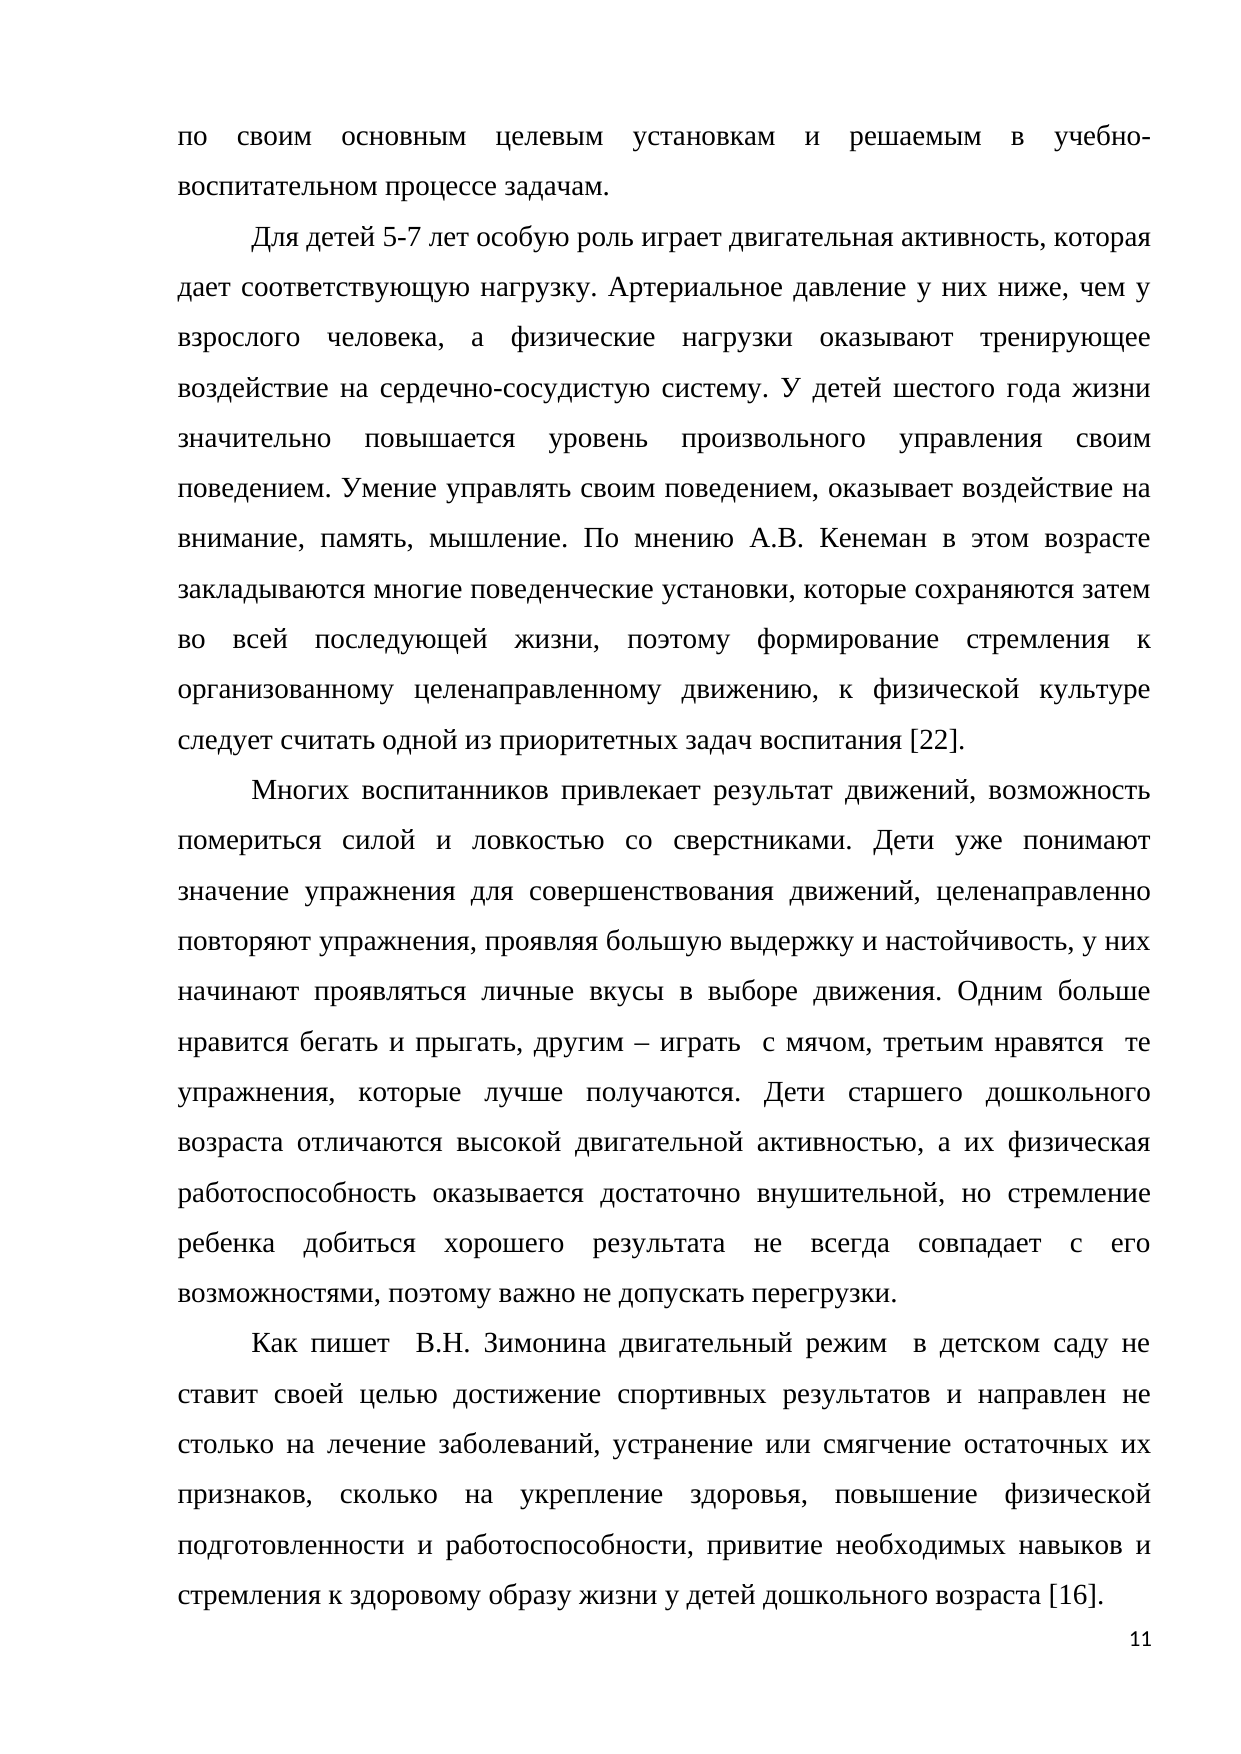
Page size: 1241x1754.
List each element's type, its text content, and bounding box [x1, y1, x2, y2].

text Для детей 5-7 лет особую роль играет двигательная активность, которая дает соответствующую нагрузку. Артериальное давление у них ниже, чем у взрослого человека, а физические нагрузки оказывают тренирующее воздействие на сердечно-сосудистую систему. У детей шестого года жизни значительно повышается уровень произвольного управления своим поведением. Умение управлять своим поведением, оказывает воздействие на внимание, память, мышление. По мнению А.В. Кенеман в этом возрасте закладываются многие поведенческие установки, которые сохраняются затем во всей последующей жизни, поэтому формирование стремления к организованному целенаправленному движению, к физической культуре следует считать одной из приоритетных задач воспитания [22]. [177, 219, 1152, 755]
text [177, 118, 1152, 202]
text Многих воспитанников привлекает результат движений, возможность помериться силой и ловкостью со сверстниками. Дети уже понимают значение упражнения для совершенствования движений, целенаправленно повторяют упражнения, проявляя большую выдержку и настойчивость, у них начинают проявляться личные вкусы в выборе движения. Одним больше нравится бегать и прыгать, другим – играть с мячом, третьим нравятся те упражнения, которые лучше получаются. Дети старшего дошкольного возраста отличаются высокой двигательной активностью, а их физическая работоспособность оказывается достаточно внушительной, но стремление ребенка добиться хорошего результата не всегда совпадает с его возможностями, поэтому важно не допускать перегрузки. [177, 772, 1152, 1309]
text Как пишет В.Н. Зимонина двигательный режим в детском саду не ставит своей целью достижение спортивных результатов и направлен не столько на лечение заболеваний, устранение или смягчение остаточных их признаков, сколько на укрепление здоровья, повышение физической подготовленности и работоспособности, привитие необходимых навыков и стремления к здоровому образу жизни у детей дошкольного возраста [16]. [177, 1326, 1152, 1611]
